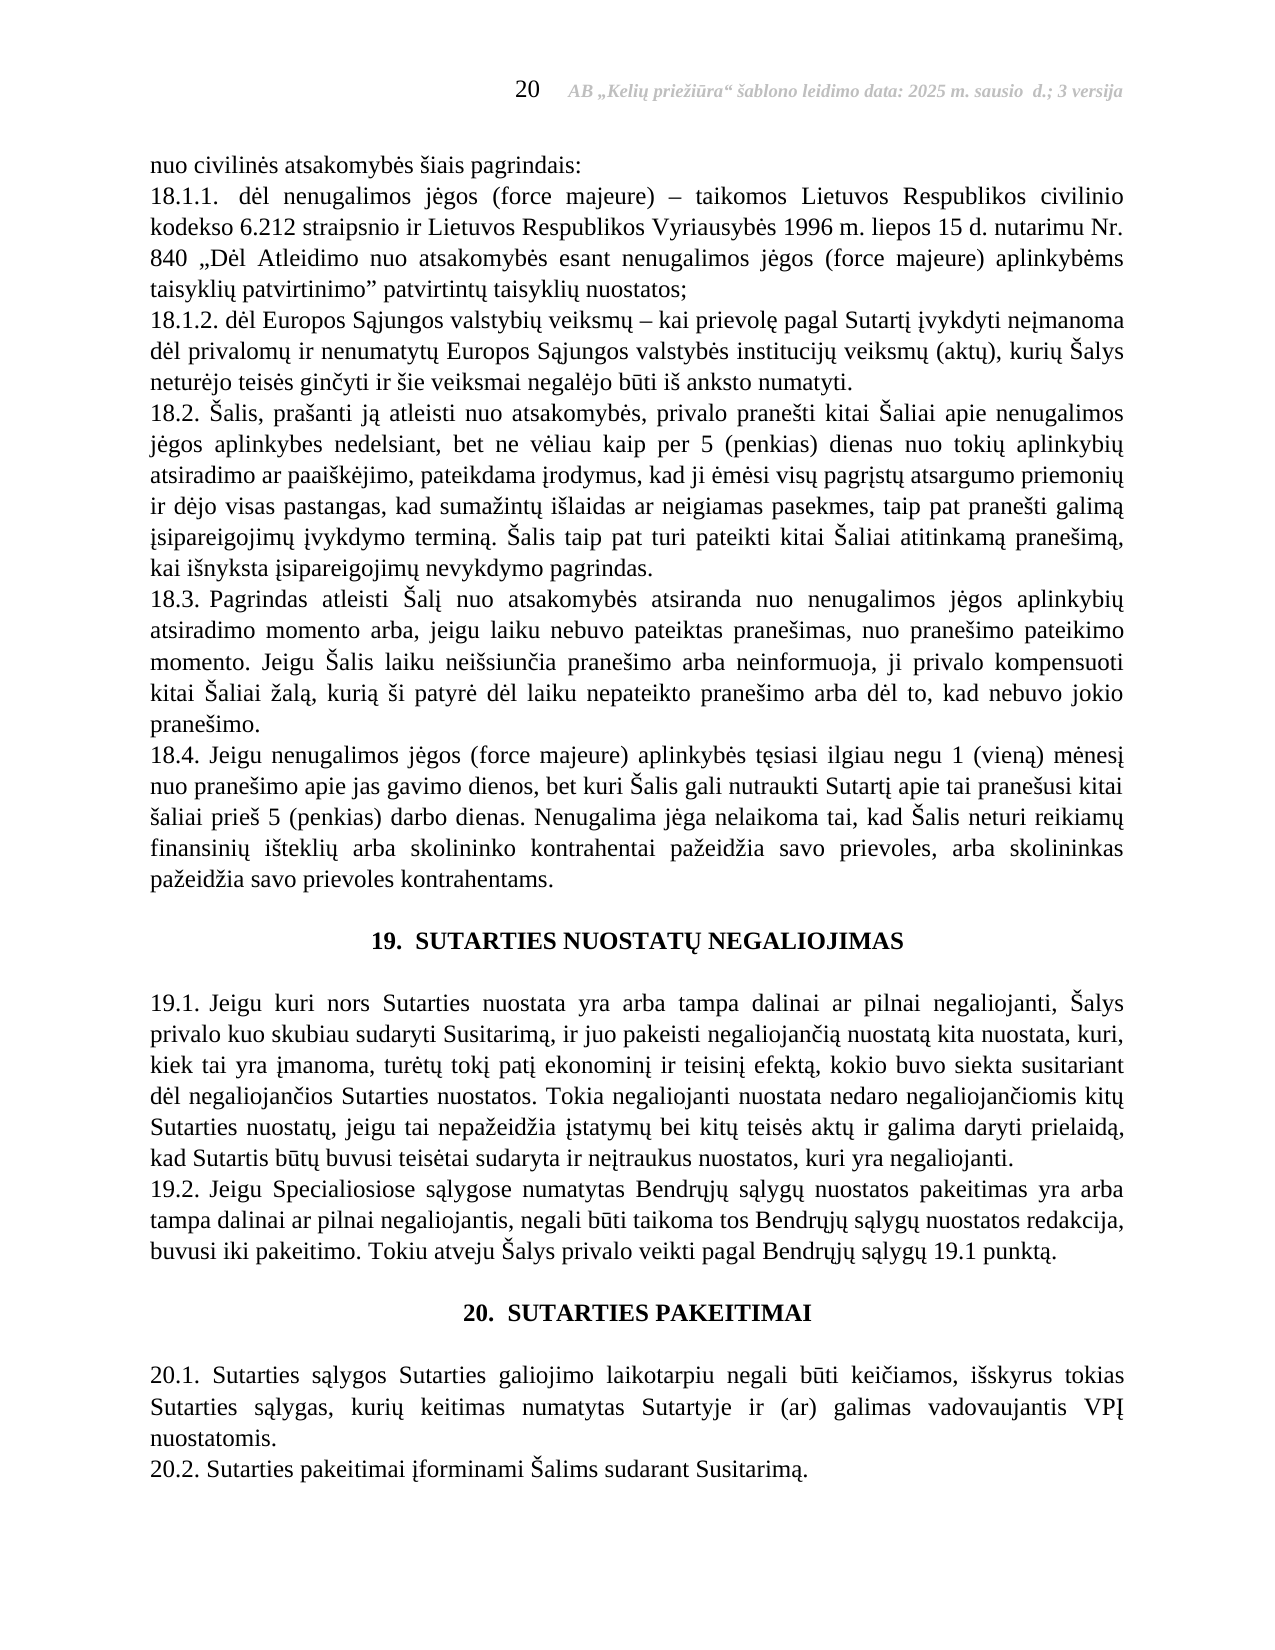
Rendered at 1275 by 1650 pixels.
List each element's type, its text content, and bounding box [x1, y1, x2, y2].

text 18.3. Pagrindas atleisti Šalį nuo atsakomybės atsiranda nuo nenugalimos jėgos aplinkybių atsiradimo momento arba, jeigu laiku nebuvo pateiktas pranešimas, nuo pranešimo pateikimo momento. Jeigu Šalis laiku neišsiunčia pranešimo arba neinformuoja, ji privalo kompensuoti kitai Šaliai žalą, kurią ši patyrė dėl laiku nepateikto pranešimo arba dėl to, kad nebuvo jokio pranešimo. [150, 584, 1125, 737]
text 19.2. Jeigu Specialiosiose sąlygose numatytas Bendrųjų sąlygų nuostatos pakeitimas yra arba tampa dalinai ar pilnai negaliojantis, negali būti taikoma tos Bendrųjų sąlygų nuostatos redakcija, buvusi iki pakeitimo. Tokiu atveju Šalys privalo veikti pagal Bendrųjų sąlygų 19.1 punktą. [150, 1174, 1125, 1265]
text 19. Sutarties nuostatų negaliojimas [150, 926, 1125, 955]
text 20. Sutarties pakeitimai [150, 1298, 1125, 1327]
text 18.4. Jeigu nenugalimos jėgos (force majeure) aplinkybės tęsiasi ilgiau negu 1 (vieną) mėnesį nuo pranešimo apie jas gavimo dienos, bet kuri Šalis gali nutraukti Sutartį apie tai pranešusi kitai šaliai prieš 5 (penkias) darbo dienas. Nenugalima jėga nelaikoma tai, kad Šalis neturi reikiamų finansinių išteklių arba skolininko kontrahentai pažeidžia savo prievoles, arba skolininkas pažeidžia savo prievoles kontrahentams. [150, 740, 1125, 893]
text 18.2. Šalis, prašanti ją atleisti nuo atsakomybės, privalo pranešti kitai Šaliai apie nenugalimos jėgos aplinkybes nedelsiant, bet ne vėliau kaip per 5 (penkias) dienas nuo tokių aplinkybių atsiradimo ar paaiškėjimo, pateikdama įrodymus, kad ji ėmėsi visų pagrįstų atsargumo priemonių ir dėjo visas pastangas, kad sumažintų išlaidas ar neigiamas pasekmes, taip pat pranešti galimą įsipareigojimų įvykdymo terminą. Šalis taip pat turi pateikti kitai Šaliai atitinkamą pranešimą, kai išnyksta įsipareigojimų nevykdymo pagrindas. [150, 398, 1125, 582]
text 20.1. Sutarties sąlygos Sutarties galiojimo laikotarpiu negali būti keičiamos, išskyrus tokias Sutarties sąlygas, kurių keitimas numatytas Sutartyje ir (ar) galimas vadovaujantis VPĮ nuostatomis. [150, 1361, 1125, 1451]
text 19.1. Jeigu kuri nors Sutarties nuostata yra arba tampa dalinai ar pilnai negaliojanti, Šalys privalo kuo skubiau sudaryti Susitarimą, ir juo pakeisti negaliojančią nuostatą kita nuostata, kuri, kiek tai yra įmanoma, turėtų tokį patį ekonominį ir teisinį efektą, kokio buvo siekta susitariant dėl negaliojančios Sutarties nuostatos. Tokia negaliojanti nuostata nedaro negaliojančiomis kitų Sutarties nuostatų, jeigu tai nepažeidžia įstatymų bei kitų teisės aktų ir galima daryti prielaidą, kad Sutartis būtų buvusi teisėtai sudaryta ir neįtraukus nuostatos, kuri yra negaliojanti. [150, 988, 1125, 1172]
text 20.2. Sutarties pakeitimai įforminami Šalims sudarant Susitarimą. [150, 1454, 1125, 1482]
text 18.1.2. dėl Europos Sąjungos valstybių veiksmų – kai prievolę pagal Sutartį įvykdyti neįmanoma dėl privalomų ir nenumatytų Europos Sąjungos valstybės institucijų veiksmų (aktų), kurių Šalys neturėjo teisės ginčyti ir šie veiksmai negalėjo būti iš anksto numatyti. [150, 305, 1125, 396]
text 18.1.1. dėl nenugalimos jėgos (force majeure) – taikomos Lietuvos Respublikos civilinio kodekso 6.212 straipsnio ir Lietuvos Respublikos Vyriausybės 1996 m. liepos 15 d. nutarimu Nr. 840 „Dėl Atleidimo nuo atsakomybės esant nenugalimos jėgos (force majeure) aplinkybėms taisyklių patvirtinimo” patvirtintų taisyklių nuostatos; [150, 181, 1125, 303]
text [150, 150, 1125, 179]
